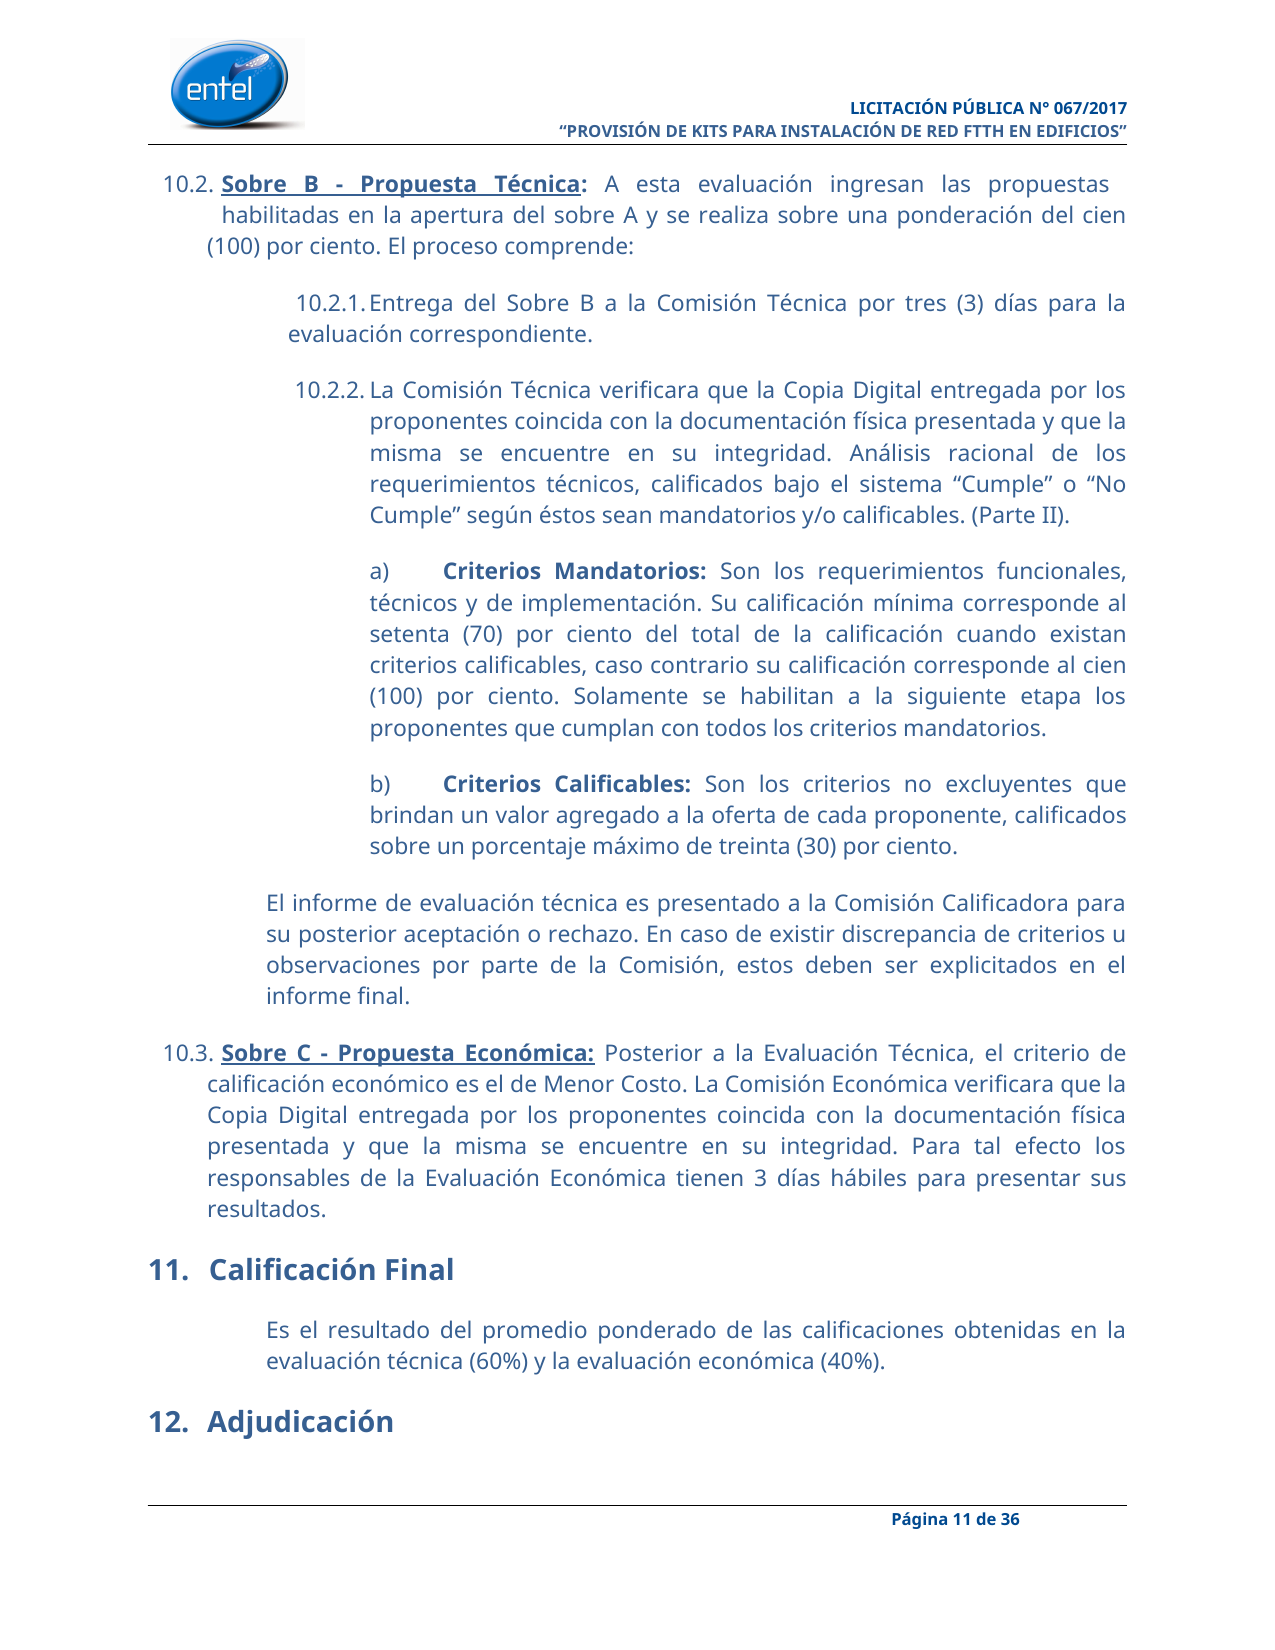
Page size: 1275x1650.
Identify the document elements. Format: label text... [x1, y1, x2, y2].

text Es el resultado del promedio ponderado de las calificaciones obtenidas en la evaluación técnica (60%) y la evaluación económica (40%). [266, 1314, 1127, 1376]
list Calificación Final [148, 1249, 1127, 1289]
list Sobre B - Propuesta Técnica: A esta evaluación ingresan las propuestas habilitadas en la apertura del sobre A y se realiza sobre una ponderación del cien (100) por ciento. El proceso comprende: [162, 168, 1127, 262]
picture [170, 38, 305, 130]
text El informe de evaluación técnica es presentado a la Comisión Calificadora para su posterior aceptación o rechazo. En caso de existir discrepancia de criterios u observaciones por parte de la Comisión, estos deben ser explicitados en el informe final. [266, 887, 1127, 1012]
list Adjudicación [148, 1401, 1127, 1441]
list Criterios Calificables: Son los criterios no excluyentes que brindan un valor agregado a la oferta de cada proponente, calificados sobre un porcentaje máximo de treinta (30) por ciento. [369, 768, 1127, 862]
list Criterios Mandatorios: Son los requerimientos funcionales, técnicos y de implementación. Su calificación mínima corresponde al setenta (70) por ciento del total de la calificación cuando existan criterios calificables, caso contrario su calificación corresponde al cien (100) por ciento. Solamente se habilitan a la siguiente etapa los proponentes que cumplan con todos los criterios mandatorios. [369, 555, 1127, 743]
list La Comisión Técnica verificara que la Copia Digital entregada por los proponentes coincida con la documentación física presentada y que la misma se encuentre en su integridad. Análisis racional de los requerimientos técnicos, calificados bajo el sistema “Cumple” o “No Cumple” según éstos sean mandatorios y/o calificables. (Parte II). [294, 374, 1127, 530]
list Sobre C - Propuesta Económica: Posterior a la Evaluación Técnica, el criterio de calificación económico es el de Menor Costo. La Comisión Económica verificara que la Copia Digital entregada por los proponentes coincida con la documentación física presentada y que la misma se encuentre en su integridad. Para tal efecto los responsables de la Evaluación Económica tienen 3 días hábiles para presentar sus resultados. [162, 1037, 1127, 1224]
list Entrega del Sobre B a la Comisión Técnica por tres (3) días para la evaluación correspondiente. [288, 287, 1127, 349]
